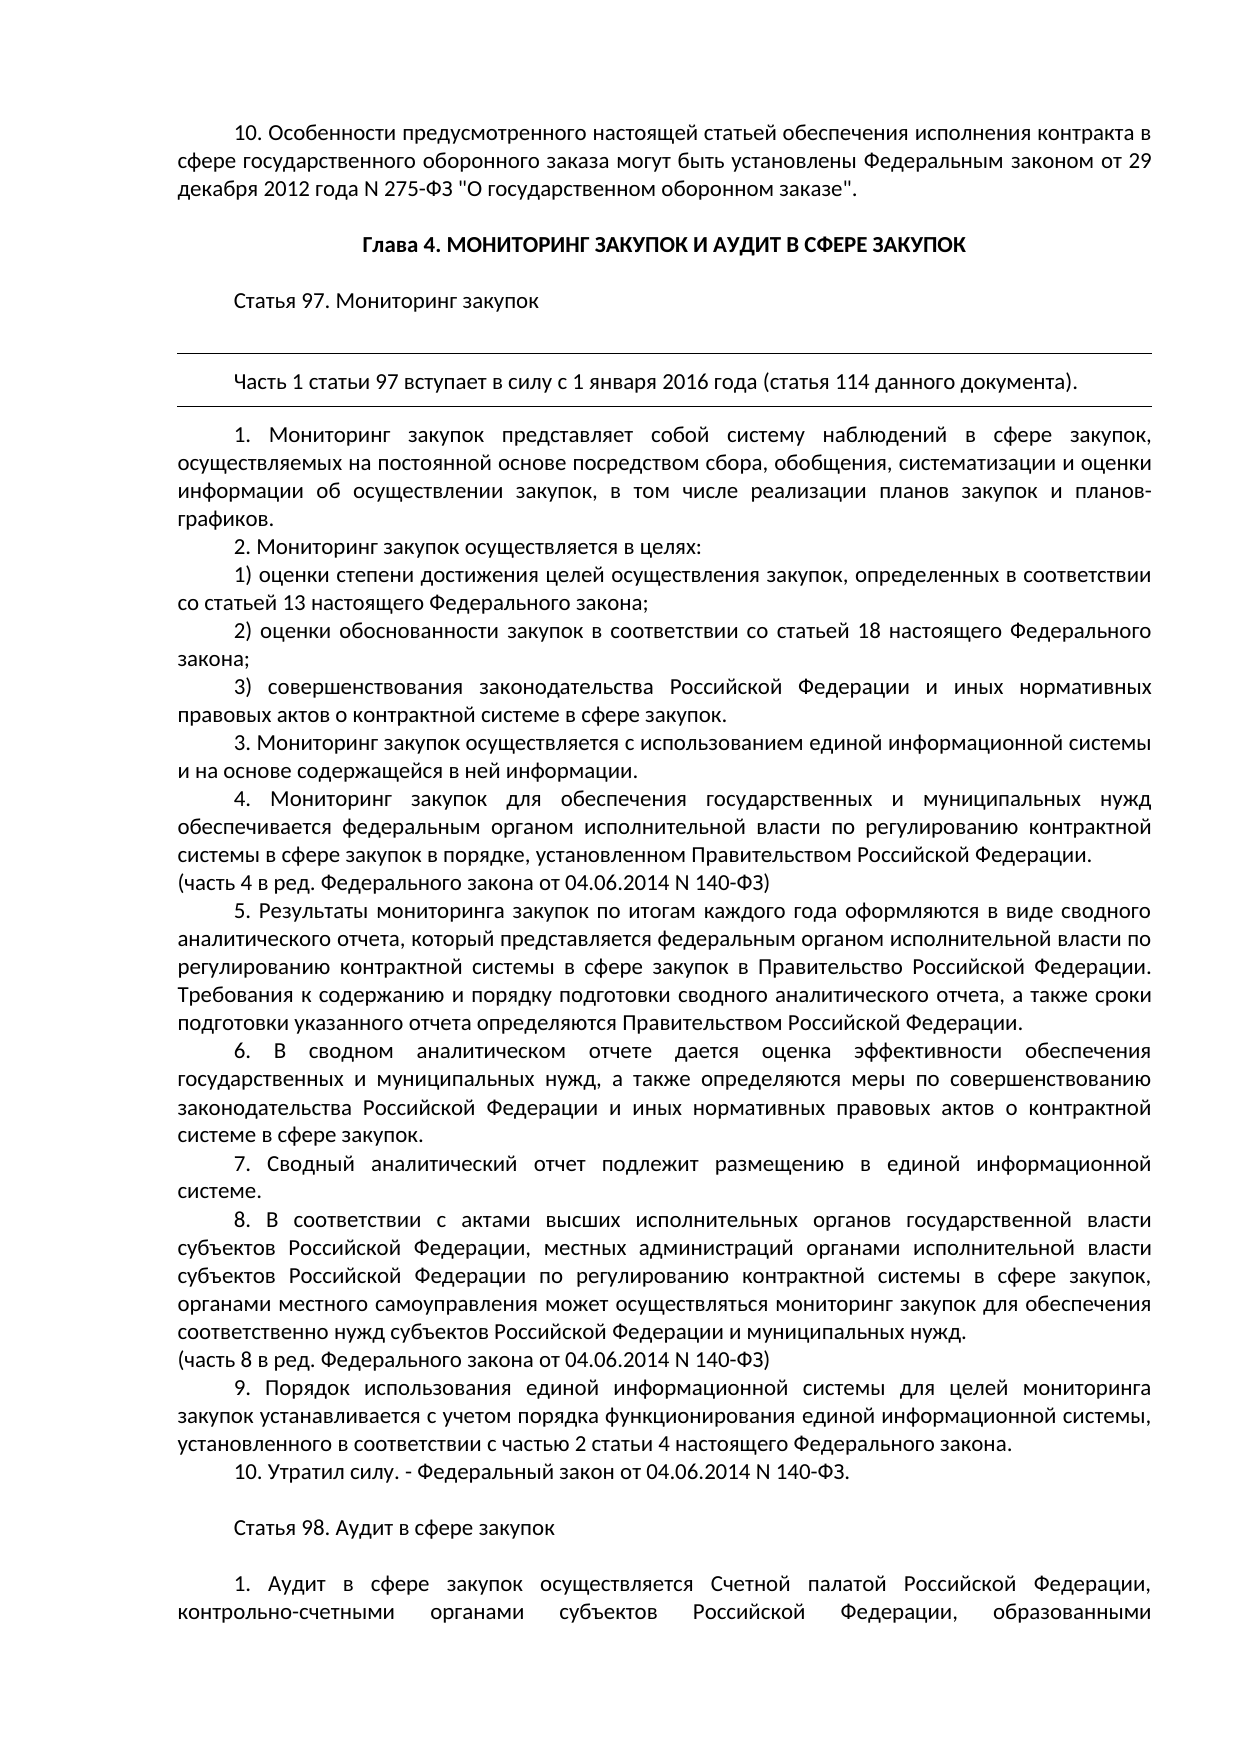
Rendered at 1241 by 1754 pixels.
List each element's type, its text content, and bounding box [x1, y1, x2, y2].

text 10. Утратил силу. - Федеральный закон от 04.06.2014 N 140-ФЗ. [177, 1457, 1152, 1485]
text 3. Мониторинг закупок осуществляется с использованием единой информационной системы и на основе содержащейся в ней информации. [177, 728, 1152, 784]
text 8. В соответствии с актами высших исполнительных органов государственной власти субъектов Российской Федерации, местных администраций органами исполнительной власти субъектов Российской Федерации по регулированию контрактной системы в сфере закупок, органами местного самоуправления может осуществляться мониторинг закупок для обеспечения соответственно нужд субъектов Российской Федерации и муниципальных нужд. [177, 1205, 1152, 1345]
text 1) оценки степени достижения целей осуществления закупок, определенных в соответствии со статьей 13 настоящего Федерального закона; [177, 560, 1152, 616]
text 10. Особенности предусмотренного настоящей статьей обеспечения исполнения контракта в сфере государственного оборонного заказа могут быть установлены Федеральным законом от 29 декабря 2012 года N 275-ФЗ "О государственном оборонном заказе". [177, 118, 1152, 202]
text 5. Результаты мониторинга закупок по итогам каждого года оформляются в виде сводного аналитического отчета, который представляется федеральным органом исполнительной власти по регулированию контрактной системы в сфере закупок в Правительство Российской Федерации. Требования к содержанию и порядку подготовки сводного аналитического отчета, а также сроки подготовки указанного отчета определяются Правительством Российской Федерации. [177, 896, 1152, 1037]
text (часть 4 в ред. Федерального закона от 04.06.2014 N 140-ФЗ) [177, 868, 1152, 896]
text Статья 97. Мониторинг закупок [177, 286, 1152, 314]
text 4. Мониторинг закупок для обеспечения государственных и муниципальных нужд обеспечивается федеральным органом исполнительной власти по регулированию контрактной системы в сфере закупок в порядке, установленном Правительством Российской Федерации. [177, 784, 1152, 868]
text 1. Мониторинг закупок представляет собой систему наблюдений в сфере закупок, осуществляемых на постоянной основе посредством сбора, обобщения, систематизации и оценки информации об осуществлении закупок, в том числе реализации планов закупок и планов-графиков. [177, 420, 1152, 532]
text 6. В сводном аналитическом отчете дается оценка эффективности обеспечения государственных и муниципальных нужд, а также определяются меры по совершенствованию законодательства Российской Федерации и иных нормативных правовых актов о контрактной системе в сфере закупок. [177, 1037, 1152, 1149]
text 2. Мониторинг закупок осуществляется в целях: [177, 532, 1152, 560]
text 2) оценки обоснованности закупок в соответствии со статьей 18 настоящего Федерального закона; [177, 616, 1152, 672]
text 9. Порядок использования единой информационной системы для целей мониторинга закупок устанавливается с учетом порядка функционирования единой информационной системы, установленного в соответствии с частью 2 статьи 4 настоящего Федерального закона. [177, 1373, 1152, 1457]
text 3) совершенствования законодательства Российской Федерации и иных нормативных правовых актов о контрактной системе в сфере закупок. [177, 672, 1152, 728]
text 7. Сводный аналитический отчет подлежит размещению в единой информационной системе. [177, 1149, 1152, 1205]
text Статья 98. Аудит в сфере закупок [177, 1513, 1152, 1541]
text (часть 8 в ред. Федерального закона от 04.06.2014 N 140-ФЗ) [177, 1345, 1152, 1373]
text Часть 1 статьи 97 вступает в силу с 1 января 2016 года (статья 114 данного документа). [177, 367, 1152, 395]
text Глава 4. МОНИТОРИНГ ЗАКУПОК И АУДИТ В СФЕРЕ ЗАКУПОК [177, 230, 1152, 258]
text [177, 1569, 1152, 1625]
